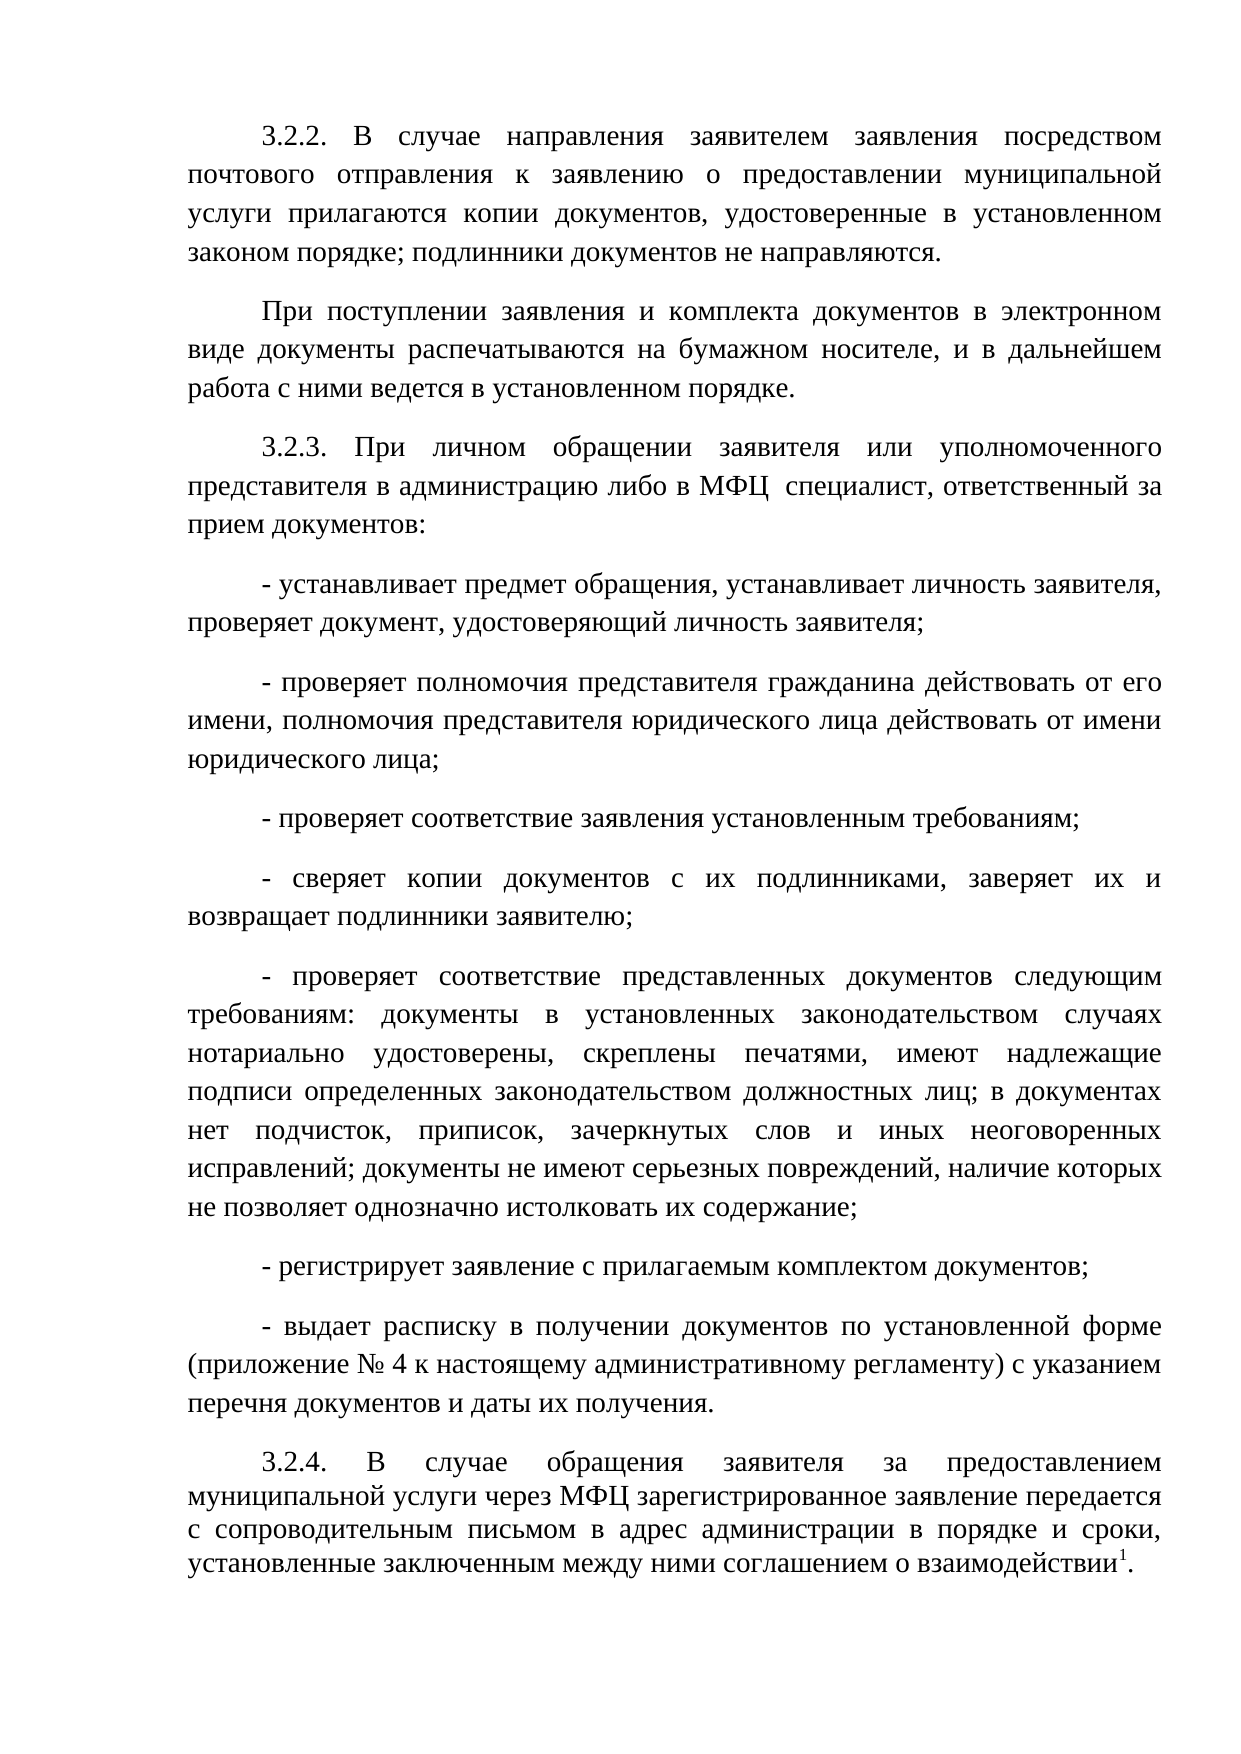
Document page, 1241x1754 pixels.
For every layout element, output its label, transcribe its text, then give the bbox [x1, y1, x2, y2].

text - устанавливает предмет обращения, устанавливает личность заявителя, проверяет документ, удостоверяющий личность заявителя; [187, 566, 1163, 638]
text 3.2.3. При личном обращении заявителя или уполномоченного представителя в администрацию либо в МФЦ специалист, ответственный за прием документов: [187, 429, 1163, 540]
text - регистрирует заявление с прилагаемым комплектом документов; [187, 1248, 1163, 1282]
text 3.2.2. В случае направления заявителем заявления посредством почтового отправления к заявлению о предоставлении муниципальной услуги прилагаются копии документов, удостоверенные в установленном законом порядке; подлинники документов не направляются. [187, 118, 1163, 267]
text - проверяет соответствие заявления установленным требованиям; [187, 800, 1163, 834]
text При поступлении заявления и комплекта документов в электронном виде документы распечатываются на бумажном носителе, и в дальнейшем работа с ними ведется в установленном порядке. [187, 293, 1163, 404]
text 3.2.4. В случае обращения заявителя за предоставлением муниципальной услуги через МФЦ зарегистрированное заявление передается с сопроводительным письмом в адрес администрации в порядке и сроки, установленные заключенным между ними соглашением о взаимодействии1. [187, 1444, 1163, 1578]
text - проверяет соответствие представленных документов следующим требованиям: документы в установленных законодательством случаях нотариально удостоверены, скреплены печатями, имеют надлежащие подписи определенных законодательством должностных лиц; в документах нет подчисток, приписок, зачеркнутых слов и иных неоговоренных исправлений; документы не имеют серьезных повреждений, наличие которых не позволяет однозначно истолковать их содержание; [187, 958, 1163, 1222]
text - выдает расписку в получении документов по установленной форме (приложение № 4 к настоящему административному регламенту) с указанием перечня документов и даты их получения. [187, 1308, 1163, 1418]
text - сверяет копии документов с их подлинниками, заверяет их и возвращает подлинники заявителю; [187, 860, 1163, 932]
text - проверяет полномочия представителя гражданина действовать от его имени, полномочия представителя юридического лица действовать от имени юридического лица; [187, 664, 1163, 774]
